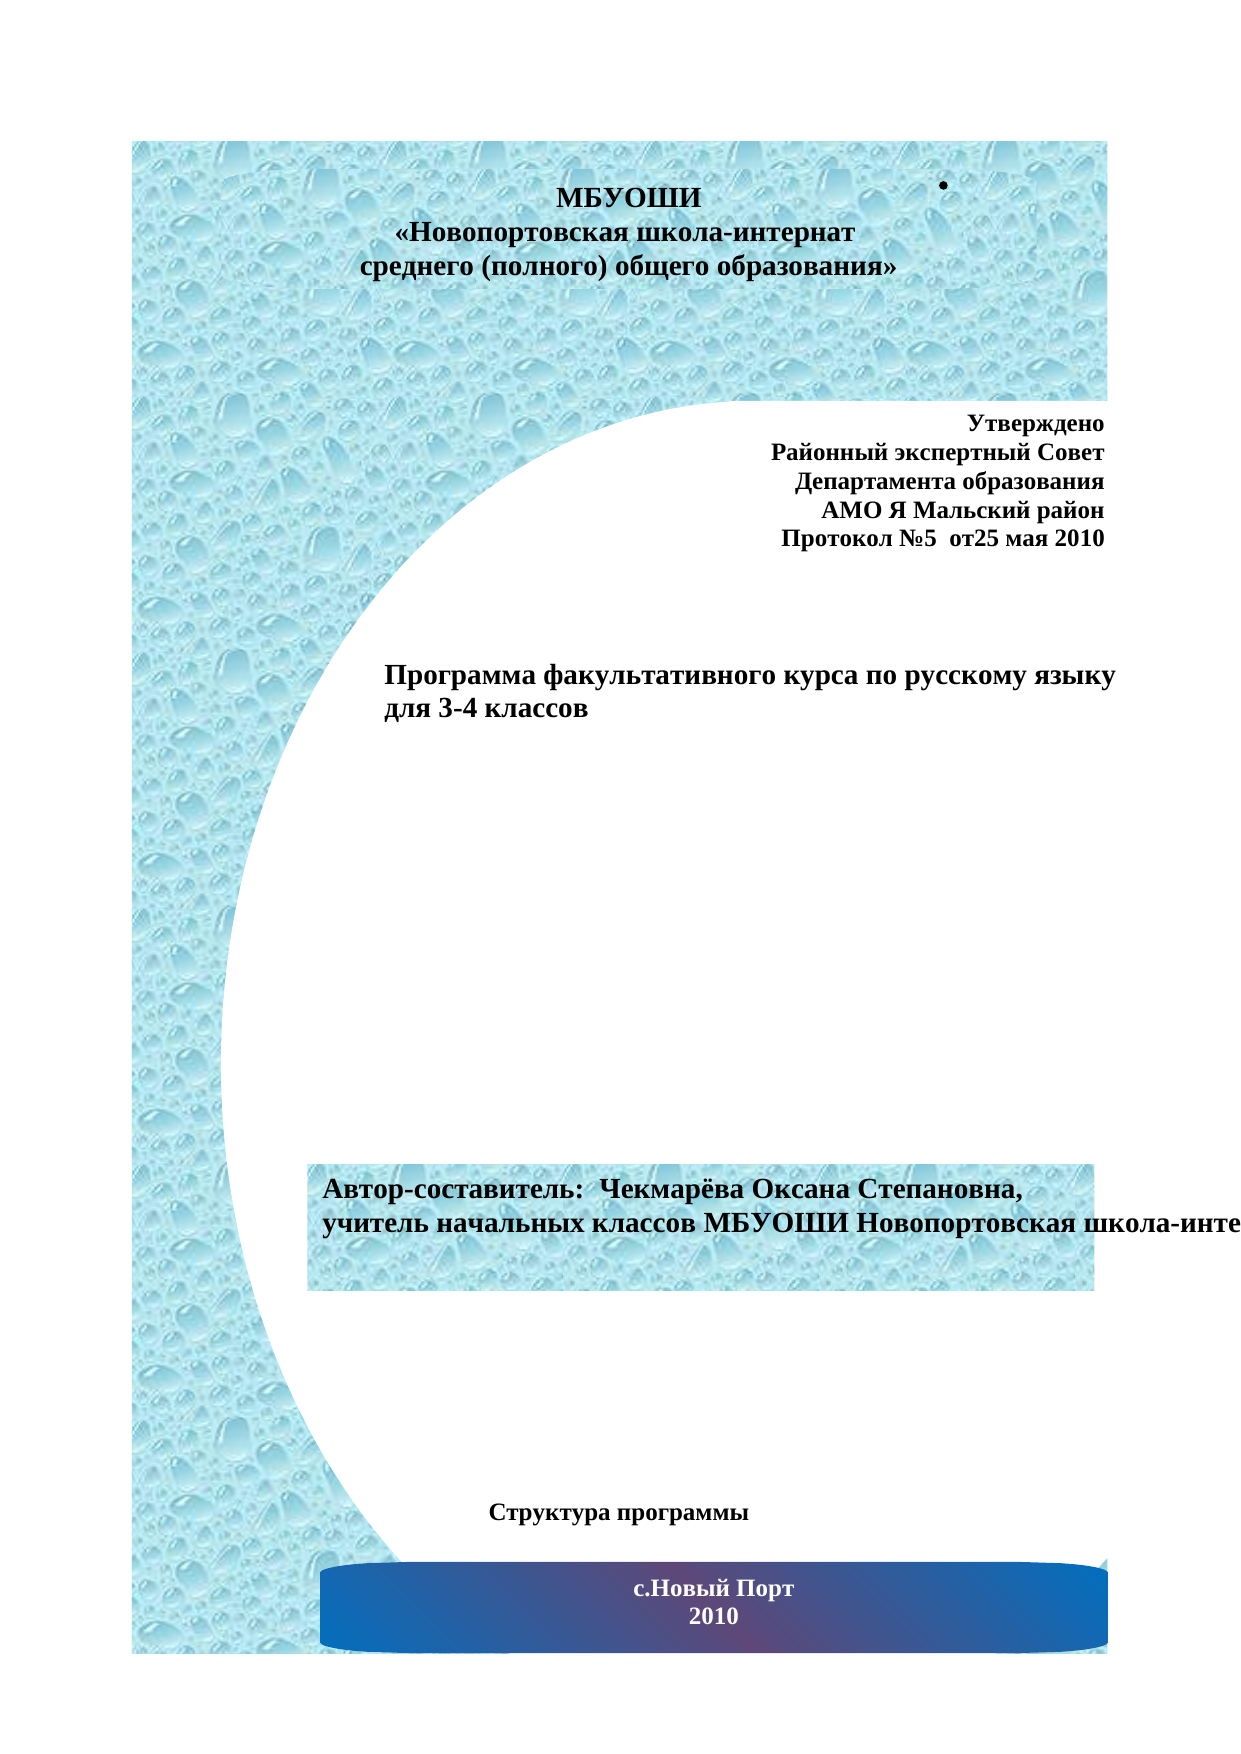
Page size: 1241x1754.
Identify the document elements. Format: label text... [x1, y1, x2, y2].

picture [1099, 1559, 1108, 1571]
picture [1023, 1644, 1108, 1654]
picture [307, 1164, 1095, 1291]
picture [131, 1525, 405, 1654]
picture [131, 141, 1108, 1497]
text Структура программы [131, 1497, 1106, 1525]
